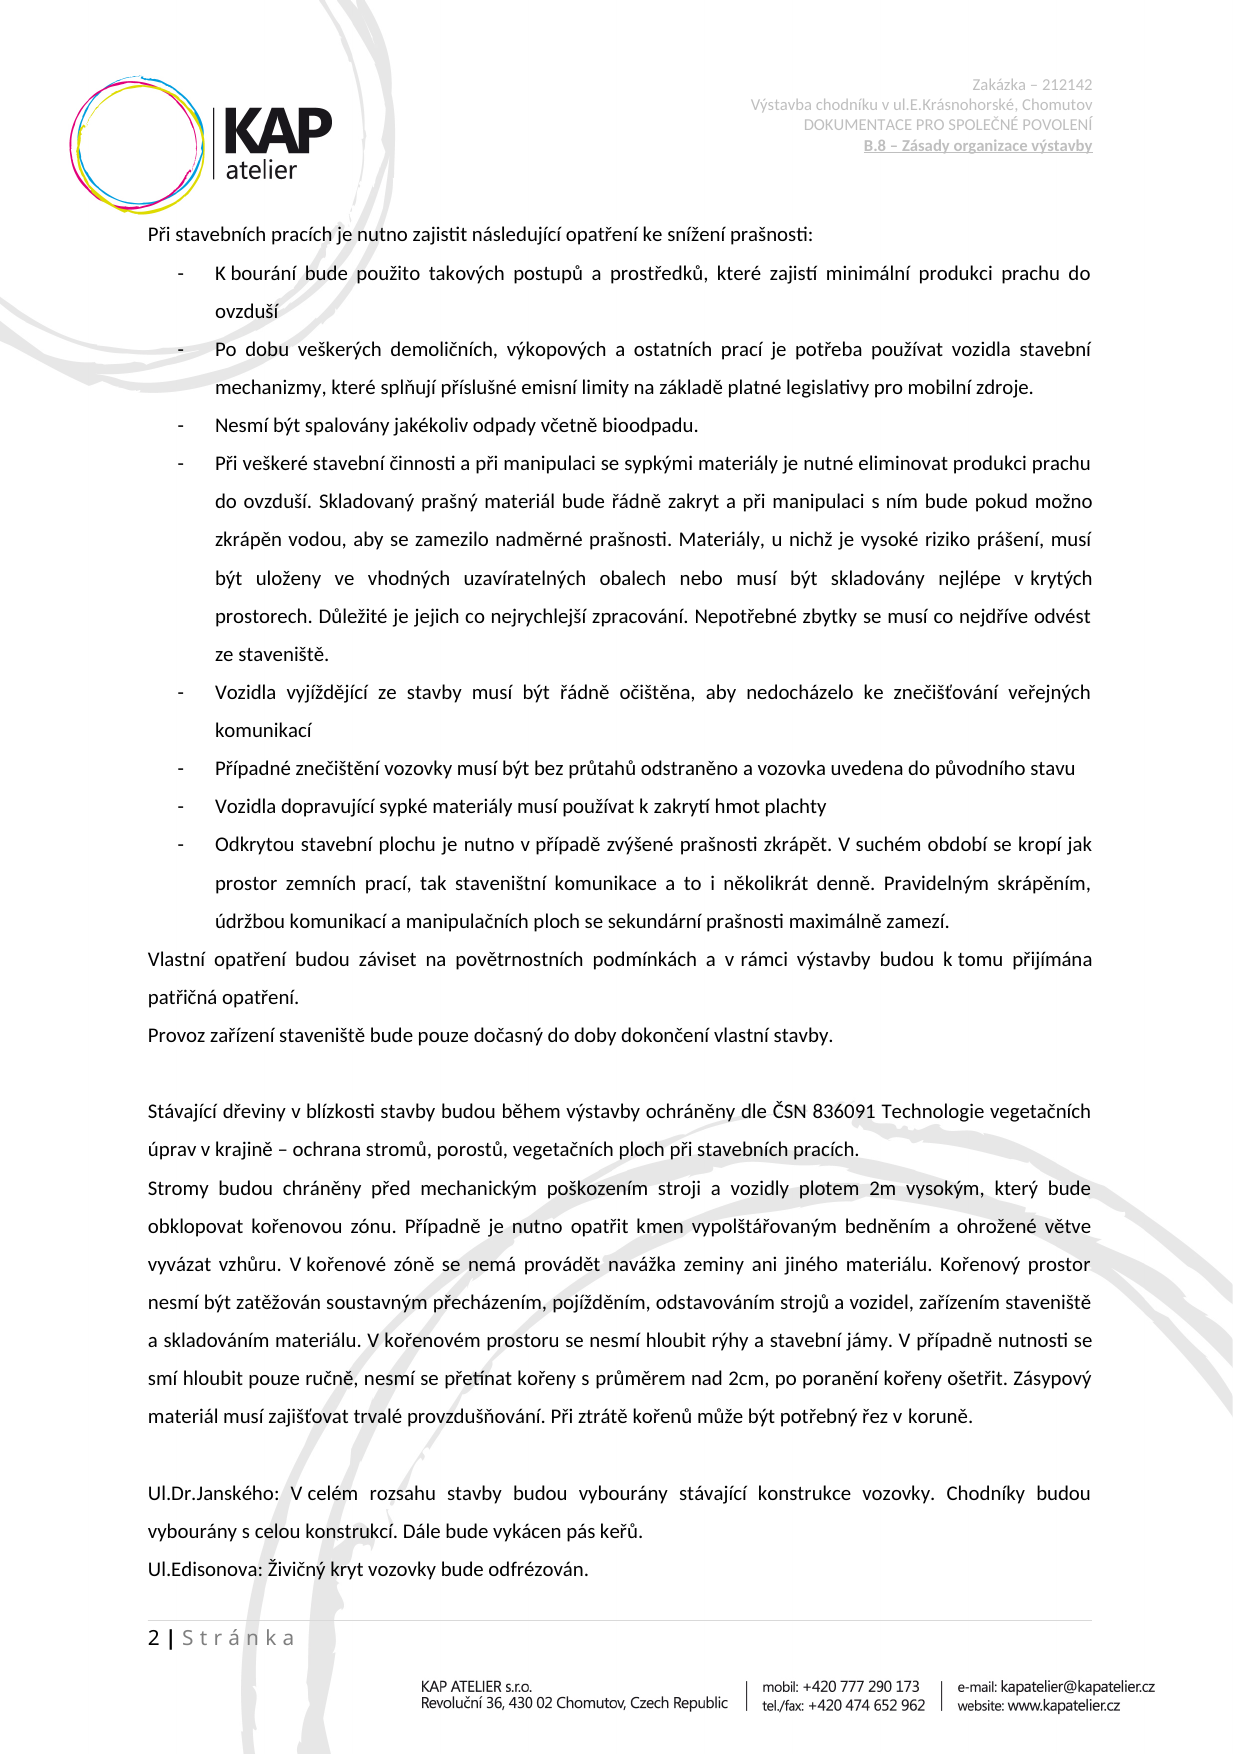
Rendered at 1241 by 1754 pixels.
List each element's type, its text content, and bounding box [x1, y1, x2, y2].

list Případné znečištění vozovky musí být bez průtahů odstraněno a vozovka uvedena do původního stavu [177, 755, 1092, 781]
text Při stavebních pracích je nutno zajistit následující opatření ke snížení prašnosti: [148, 222, 1092, 247]
list Vozidla vyjíždějící ze stavby musí být řádně očištěna, aby nedocházelo ke znečišťování veřejných komunikací [177, 679, 1092, 743]
text Provoz zařízení staveniště bude pouze dočasný do doby dokončení vlastní stavby. [148, 1022, 1092, 1048]
list Při veškeré stavební činnosti a při manipulaci se sypkými materiály je nutné eliminovat produkci prachu do ovzduší. Skladovaný prašný materiál bude řádně zakryt a při manipulaci s ním bude pokud možno zkrápěn vodou, aby se zamezilo nadměrné prašnosti. Materiály, u nichž je vysoké riziko prášení, musí být uloženy ve vhodných uzavíratelných obalech nebo musí být skladovány nejlépe v krytých prostorech. Důležité je jejich co nejrychlejší zpracování. Nepotřebné zbytky se musí co nejdříve odvést ze staveniště. [177, 450, 1092, 666]
list K bourání bude použito takových postupů a prostředků, které zajistí minimální produkci prachu do ovzduší [177, 260, 1092, 323]
picture [0, 0, 1233, 1754]
text Stávající dřeviny v blízkosti stavby budou během výstavby ochráněny dle ČSN 836091 Technologie vegetačních úprav v krajině – ochrana stromů, porostů, vegetačních ploch při stavebních pracích. [148, 1098, 1092, 1162]
text Ul.Edisonova: Živičný kryt vozovky bude odfrézován. [148, 1556, 1092, 1581]
text Ul.Dr.Janského: V celém rozsahu stavby budou vybourány stávající konstrukce vozovky. Chodníky budou vybourány s celou konstrukcí. Dále bude vykácen pás keřů. [148, 1480, 1092, 1543]
list Odkrytou stavební plochu je nutno v případě zvýšené prašnosti zkrápět. V suchém období se kropí jak prostor zemních prací, tak staveništní komunikace a to i několikrát denně. Pravidelným skrápěním, údržbou komunikací a manipulačních ploch se sekundární prašnosti maximálně zamezí. [177, 832, 1092, 933]
text Stromy budou chráněny před mechanickým poškozením stroji a vozidly plotem 2m vysokým, který bude obklopovat kořenovou zónu. Případně je nutno opatřit kmen vypolštářovaným bedněním a ohrožené větve vyvázat vzhůru. V kořenové zóně se nemá provádět navážka zeminy ani jiného materiálu. Kořenový prostor nesmí být zatěžován soustavným přecházením, pojížděním, odstavováním strojů a vozidel, zařízením staveniště a skladováním materiálu. V kořenovém prostoru se nesmí hloubit rýhy a stavební jámy. V případně nutnosti se smí hloubit pouze ručně, nesmí se přetínat kořeny s průměrem nad 2cm, po poranění kořeny ošetřit. Zásypový materiál musí zajišťovat trvalé provzdušňování. Při ztrátě kořenů může být potřebný řez v koruně. [148, 1175, 1092, 1429]
list Nesmí být spalovány jakékoliv odpady včetně bioodpadu. [177, 412, 1092, 438]
text Vlastní opatření budou záviset na povětrnostních podmínkách a v rámci výstavby budou k tomu přijímána patřičná opatření. [148, 946, 1092, 1009]
list Po dobu veškerých demoličních, výkopových a ostatních prací je potřeba používat vozidla stavební mechanizmy, které splňují příslušné emisní limity na základě platné legislativy pro mobilní zdroje. [177, 336, 1092, 399]
list Vozidla dopravující sypké materiály musí používat k zakrytí hmot plachty [177, 793, 1092, 819]
